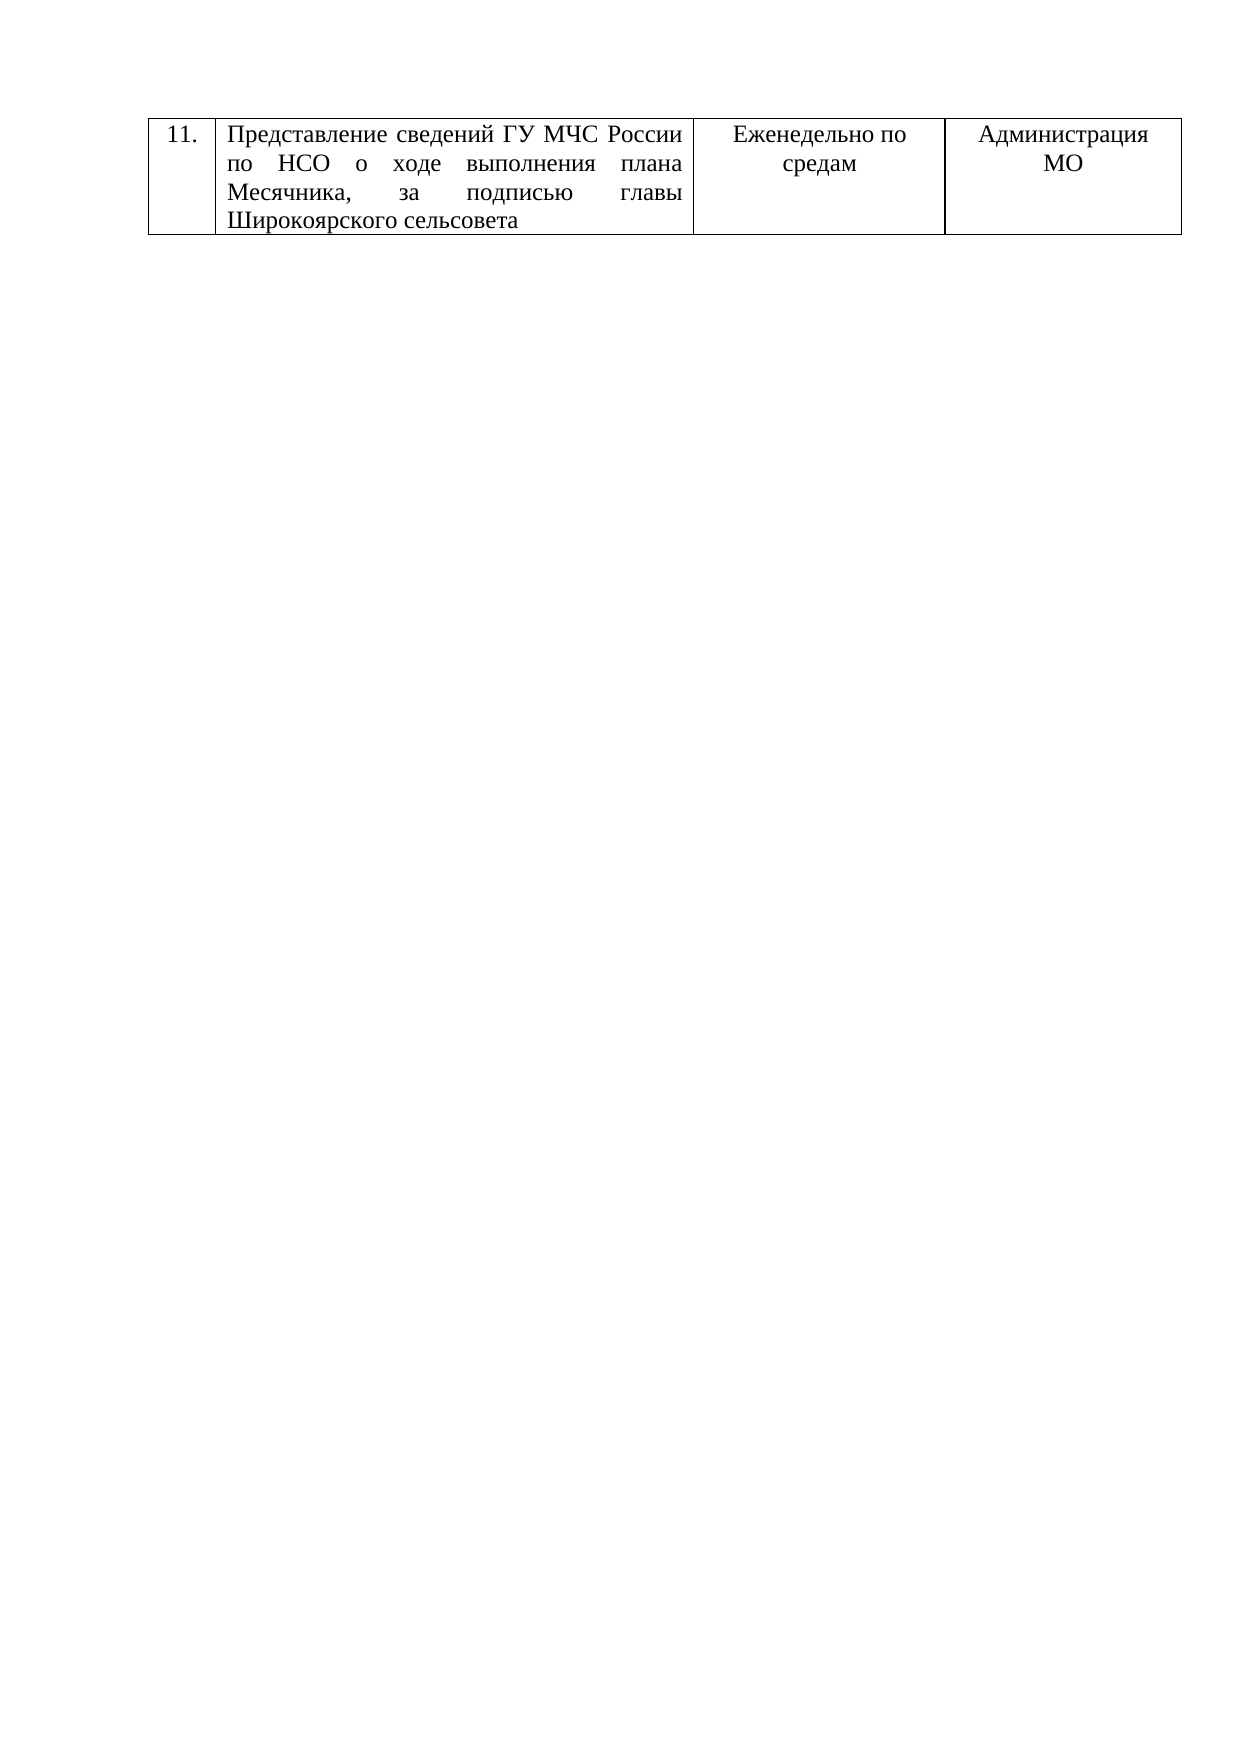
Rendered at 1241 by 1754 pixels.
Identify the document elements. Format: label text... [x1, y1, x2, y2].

table_cell Администрация МО [946, 119, 1181, 234]
table_cell Представление сведений ГУ МЧС России по НСО о ходе выполнения плана Месячника, за подписью главы Широкоярского сельсовета [216, 119, 693, 234]
table_cell 11. [149, 119, 215, 234]
table_cell Еженедельно по средам [694, 119, 944, 234]
